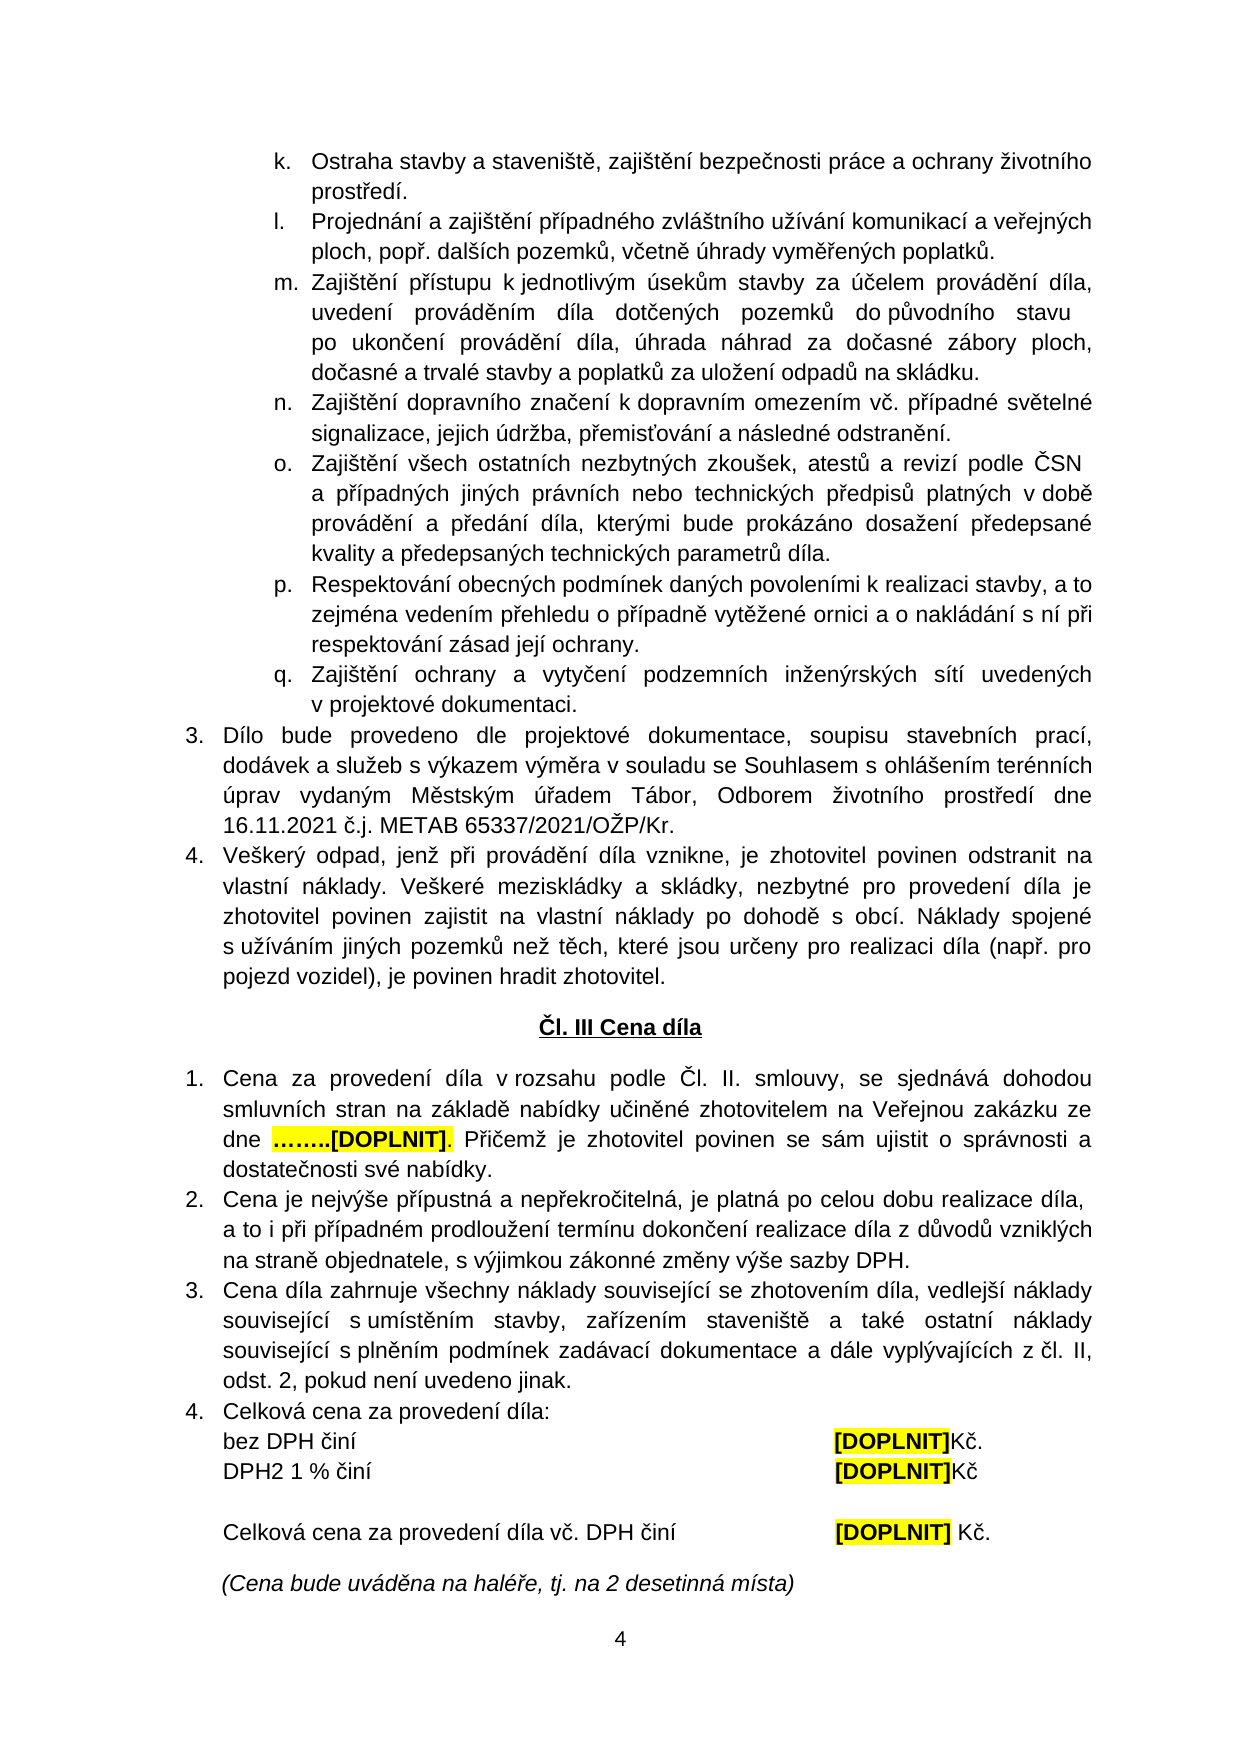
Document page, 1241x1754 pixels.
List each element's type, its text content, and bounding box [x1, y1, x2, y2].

list Celková cena za provedení díla vč. DPH činí [DOPLNIT] Kč. [223, 1518, 1093, 1545]
list Zajištění všech ostatních nezbytných zkoušek, atestů a revizí podle ČSN a případných jiných právních nebo technických předpisů platných v době provádění a předání díla, kterými bude prokázáno dosažení předepsané kvality a předepsaných technických parametrů díla. [274, 450, 1093, 567]
list Celková cena za provedení díla: [185, 1398, 1093, 1424]
list Respektování obecných podmínek daných povoleními k realizaci stavby, a to zejména vedením přehledu o případně vytěžené ornici a o nakládání s ní při respektování zásad její ochrany. [274, 571, 1093, 657]
list bez DPH činí [DOPLNIT]Kč. [223, 1428, 834, 1454]
list DPH2 1 % činí [DOPLNIT]Kč [223, 1458, 1093, 1514]
list Veškerý odpad, jenž při provádění díla vznikne, je zhotovitel povinen odstranit na vlastní náklady. Veškeré meziskládky a skládky, nezbytné pro provedení díla je zhotovitel povinen zajistit na vlastní náklady po dohodě s obcí. Náklady spojené s užíváním jiných pozemků než těch, které jsou určeny pro realizaci díla (např. pro pojezd vozidel), je povinen hradit zhotovitel. [185, 842, 1093, 989]
text (Cena bude uváděna na haléře, tj. na 2 desetinná místa) [148, 1569, 1093, 1596]
text Čl. III Cena díla [148, 1014, 1093, 1041]
list Cena je nejvýše přípustná a nepřekročitelná, je platná po celou dobu realizace díla, a to i při případném prodloužení termínu dokončení realizace díla z důvodů vzniklých na straně objednatele, s výjimkou zákonné změny výše sazby DPH. [185, 1186, 1093, 1273]
list Projednání a zajištění případného zvláštního užívání komunikací a veřejných ploch, popř. dalších pozemků, včetně úhrady vyměřených poplatků. [274, 208, 1093, 264]
list bez DPH činí [DOPLNIT]Kč. [950, 1428, 1093, 1454]
list Zajištění ochrany a vytyčení podzemních inženýrských sítí uvedených v projektové dokumentaci. [274, 661, 1093, 718]
list Zajištění přístupu k jednotlivým úsekům stavby za účelem provádění díla, uvedení prováděním díla dotčených pozemků do původního stavu po ukončení provádění díla, úhrada náhrad za dočasné zábory ploch, dočasné a trvalé stavby a poplatků za uložení odpadů na skládku. [274, 268, 1093, 385]
list Cena díla zahrnuje všechny náklady související se zhotovením díla, vedlejší náklady související s umístěním stavby, zařízením staveniště a také ostatní náklady související s plněním podmínek zadávací dokumentace a dále vyplývajících z čl. II, odst. 2, pokud není uvedeno jinak. [185, 1277, 1093, 1394]
list Dílo bude provedeno dle projektové dokumentace, soupisu stavebních prací, dodávek a služeb s výkazem výměra v souladu se Souhlasem s ohlášením terénních úprav vydaným Městským úřadem Tábor, Odborem životního prostředí dne 16.11.2021 č.j. METAB 65337/2021/OŽP/Kr. [185, 722, 1093, 838]
list Ostraha stavby a staveniště, zajištění bezpečnosti práce a ochrany životního prostředí. [274, 148, 1093, 204]
list Cena za provedení díla v rozsahu podle Čl. II. smlouvy, se sjednává dohodou smluvních stran na základě nabídky učiněné zhotovitelem na Veřejnou zakázku ze dne ……..[DOPLNIT]. Přičemž je zhotovitel povinen se sám ujistit o správnosti a dostatečnosti své nabídky. [185, 1065, 1093, 1182]
list Zajištění dopravního značení k dopravním omezením vč. případné světelné signalizace, jejich údržba, přemisťování a následné odstranění. [274, 389, 1093, 446]
